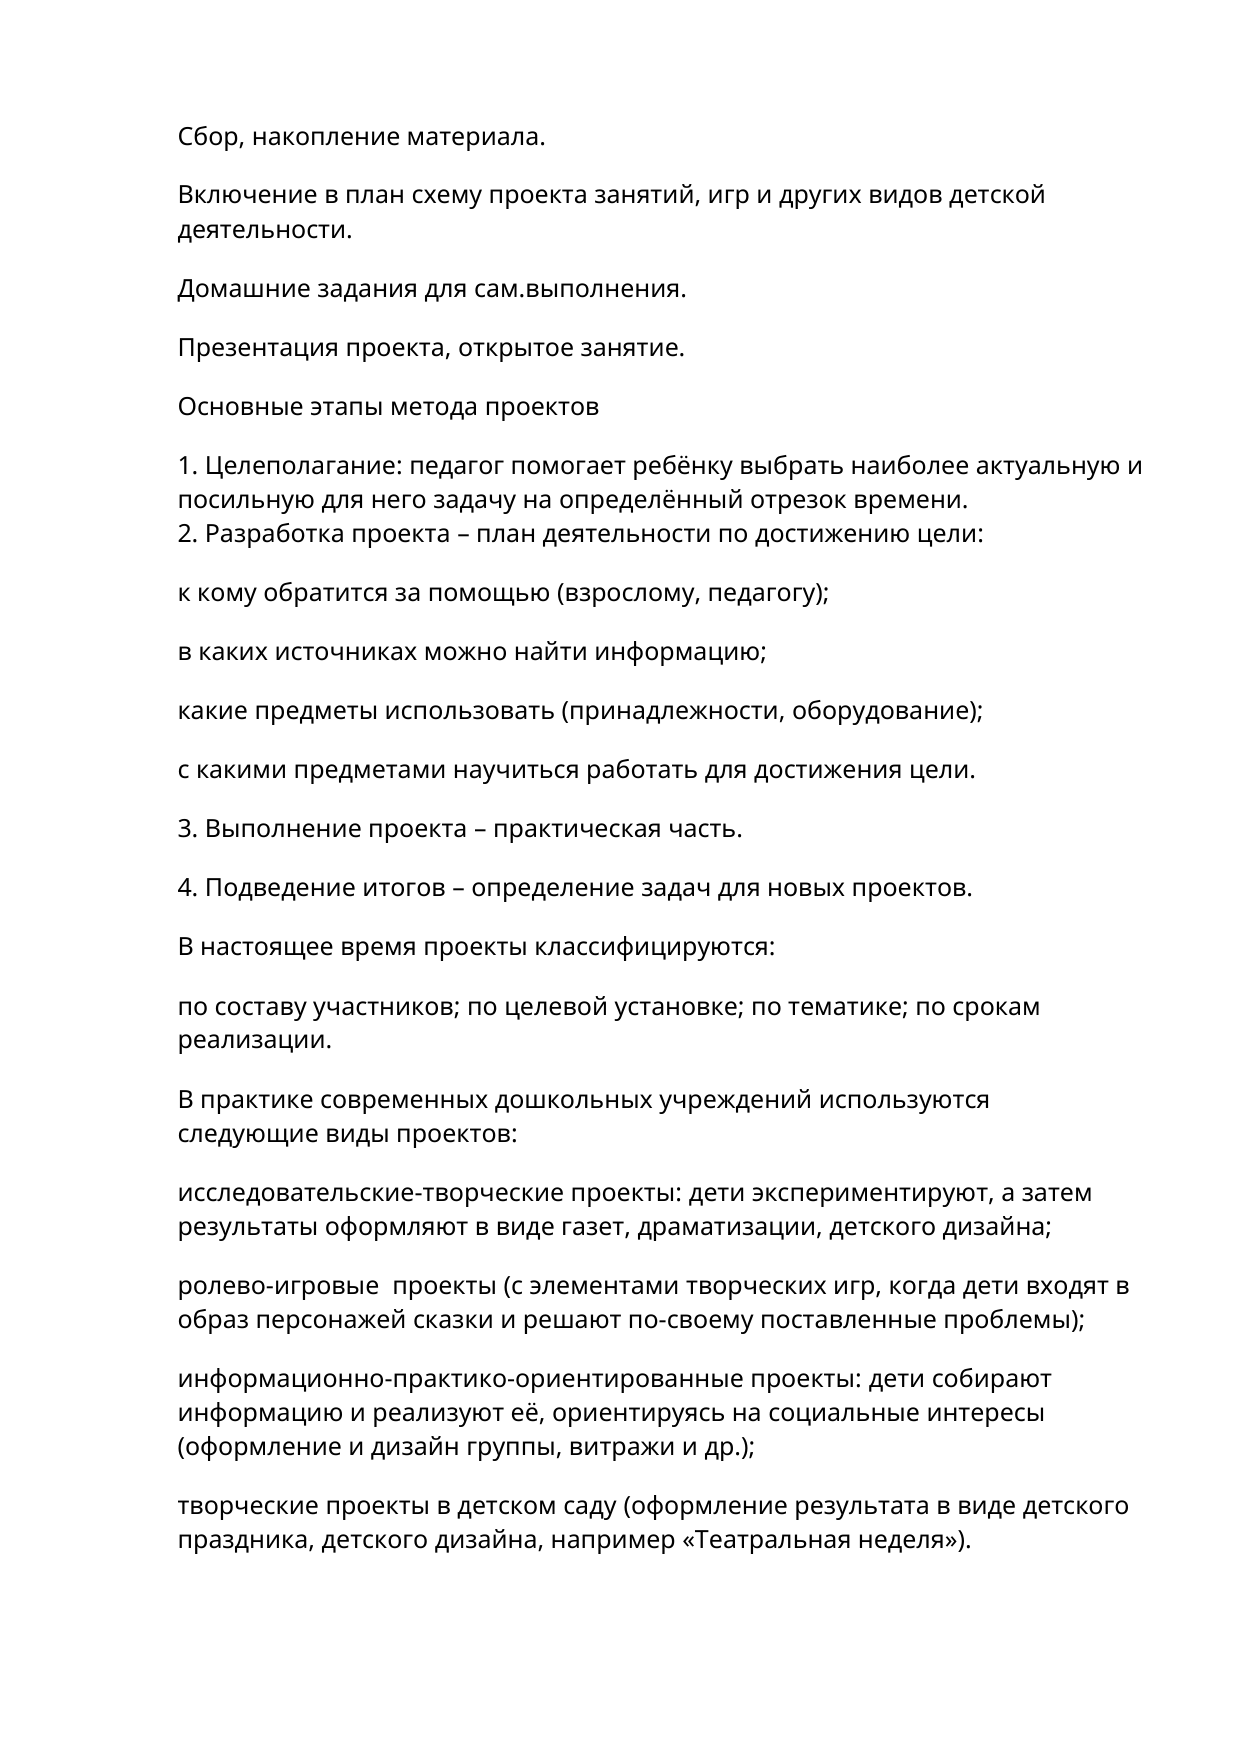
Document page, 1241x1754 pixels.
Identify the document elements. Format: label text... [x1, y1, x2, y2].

text 4. Подведение итогов – определение задач для новых проектов. [177, 870, 1152, 904]
text Основные этапы метода проектов [177, 388, 1152, 422]
text Сбор, накопление материала. [177, 118, 1152, 152]
text творческие проекты в детском саду (оформление результата в виде детского праздника, детского дизайна, например «Театральная неделя»). [177, 1488, 1152, 1556]
text Презентация проекта, открытое занятие. [177, 329, 1152, 363]
text по составу участников; по целевой установке; по тематике; по срокам реализации. [177, 988, 1152, 1056]
text в каких источниках можно найти информацию; [177, 634, 1152, 668]
text В настоящее время проекты классифицируются: [177, 929, 1152, 963]
text В практике современных дошкольных учреждений используются следующие виды проектов: [177, 1081, 1152, 1149]
text информационно-практико-ориентированные проекты: дети собирают информацию и реализуют её, ориентируясь на социальные интересы (оформление и дизайн группы, витражи и др.); [177, 1361, 1152, 1463]
text Включение в план схему проекта занятий, игр и других видов детской деятельности. [177, 177, 1152, 245]
text 3. Выполнение проекта – практическая часть. [177, 811, 1152, 845]
text ролево-игровые проекты (с элементами творческих игр, когда дети входят в образ персонажей сказки и решают по-своему поставленные проблемы); [177, 1267, 1152, 1336]
text 2. Разработка проекта – план деятельности по достижению цели: [177, 516, 1152, 550]
text Домашние задания для сам.выполнения. [177, 270, 1152, 304]
text какие предметы использовать (принадлежности, оборудование); [177, 693, 1152, 727]
text к кому обратится за помощью (взрослому, педагогу); [177, 575, 1152, 609]
text исследовательские-творческие проекты: дети экспериментируют, а затем результаты оформляют в виде газет, драматизации, детского дизайна; [177, 1174, 1152, 1242]
text 1. Целеполагание: педагог помогает ребёнку выбрать наиболее актуальную и посильную для него задачу на определённый отрезок времени. [177, 447, 1152, 516]
text с какими предметами научиться работать для достижения цели. [177, 752, 1152, 786]
